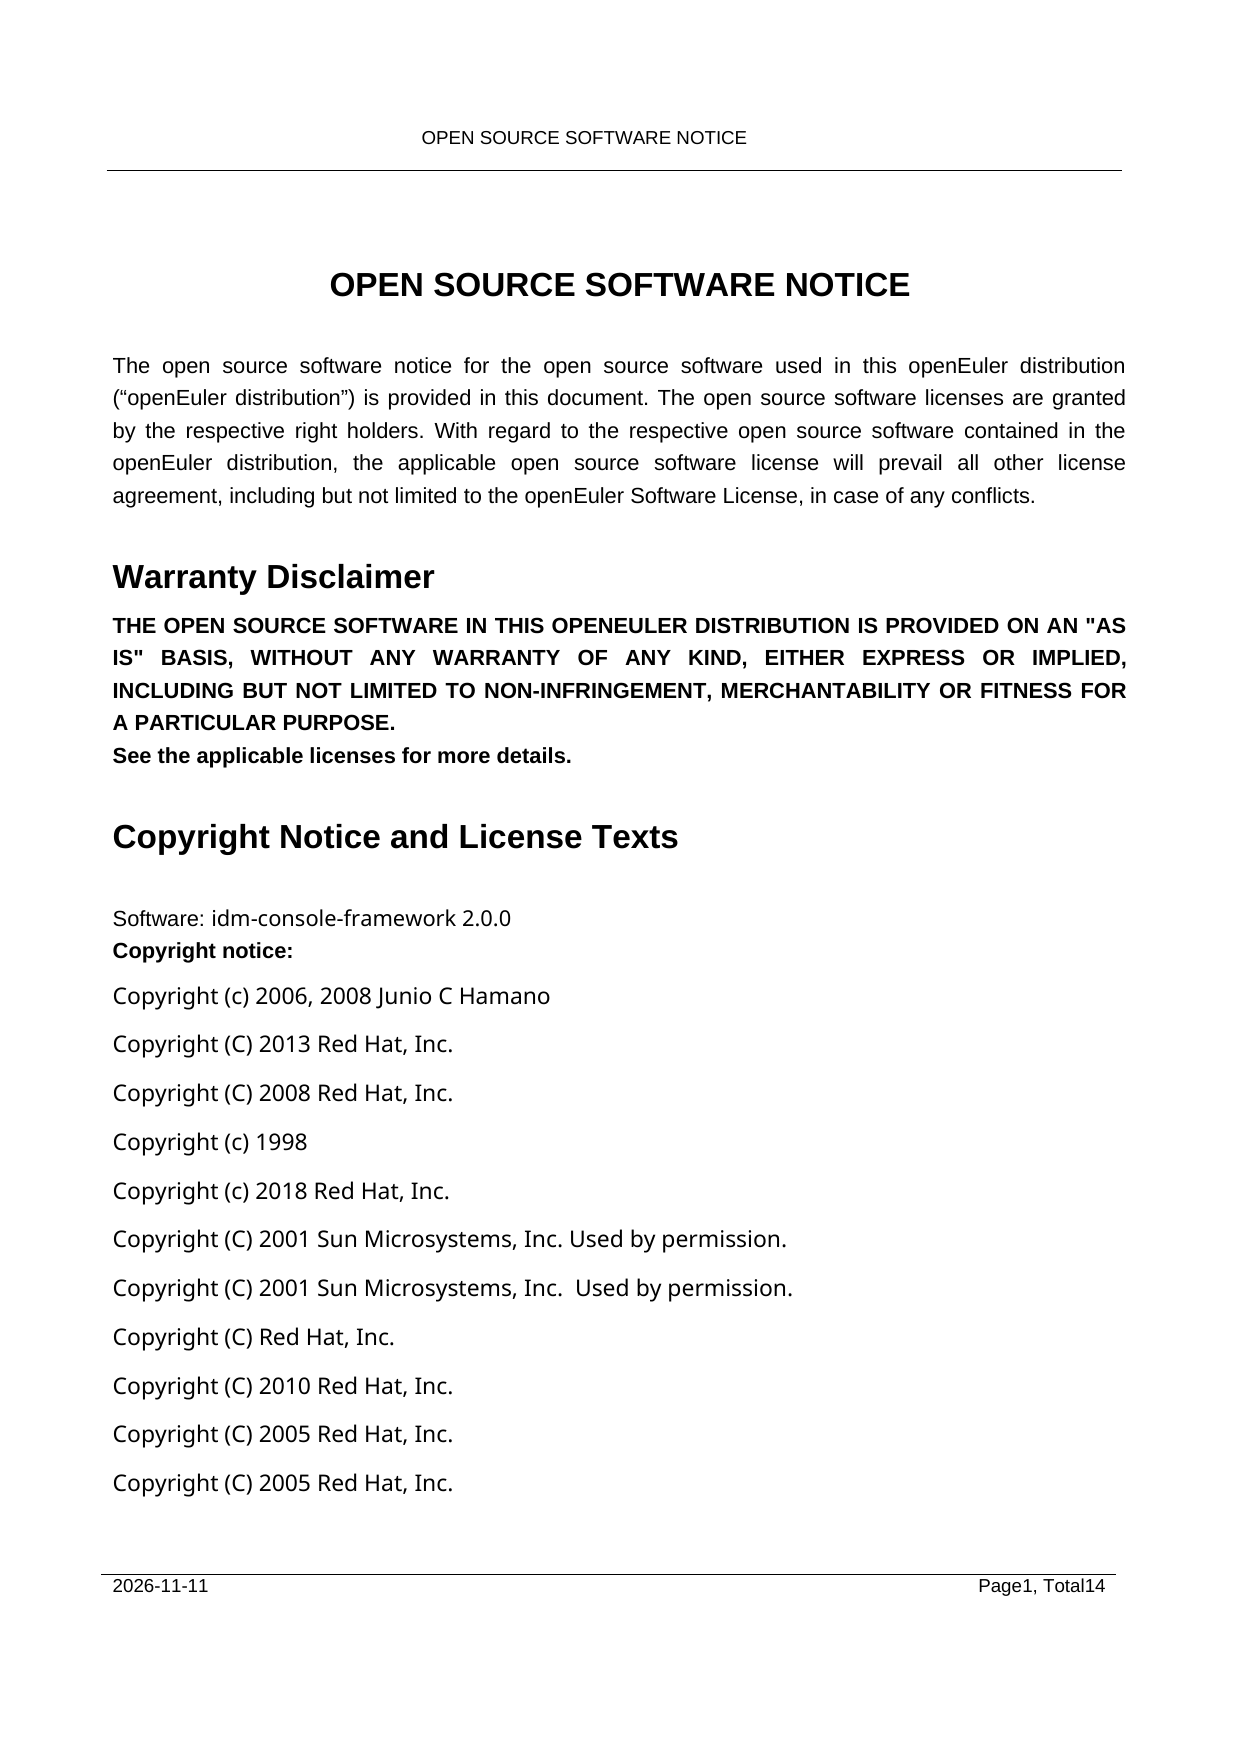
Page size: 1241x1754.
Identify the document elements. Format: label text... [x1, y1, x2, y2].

text Copyright (c) 2006, 2008 Junio C Hamano Copyright (C) 2013 Red Hat, Inc. Copyright (C) 2008 Red Hat, Inc. Copyright (c) 1998 Copyright (c) 2018 Red Hat, Inc. Copyright (C) 2001 Sun Microsystems, Inc. Used by permission. Copyright (C) 2001 Sun Microsystems, Inc. Used by permission. Copyright (C) Red Hat, Inc. Copyright (C) 2010 Red Hat, Inc. Copyright (C) 2005 Red Hat, Inc. Copyright (C) 2005 Red Hat, Inc. [112, 979, 1128, 1548]
text The open source software notice for the open source software used in this openEuler distribution (“openEuler distribution”) is provided in this document. The open source software licenses are granted by the respective right holders. With regard to the respective open source software contained in the openEuler distribution, the applicable open source software license will prevail all other license agreement, including but not limited to the openEuler Software License, in case of any conflicts. [112, 349, 1128, 511]
text THE OPEN SOURCE SOFTWARE IN THIS OPENEULER DISTRIBUTION IS PROVIDED ON AN "AS IS" BASIS, WITHOUT ANY WARRANTY OF ANY KIND, EITHER EXPRESS OR IMPLIED, INCLUDING BUT NOT LIMITED TO NON-INFRINGEMENT, MERCHANTABILITY OR FITNESS FOR A PARTICULAR PURPOSE. See the applicable licenses for more details. [112, 609, 1128, 771]
text Copyright Notice and License Texts [112, 804, 1128, 869]
text Warranty Disclaimer [112, 544, 1128, 609]
text Software: idm-console-framework 2.0.0 [112, 901, 1128, 934]
text OPEN SOURCE SOFTWARE NOTICE [112, 251, 1128, 316]
text Copyright notice: [112, 934, 1128, 966]
